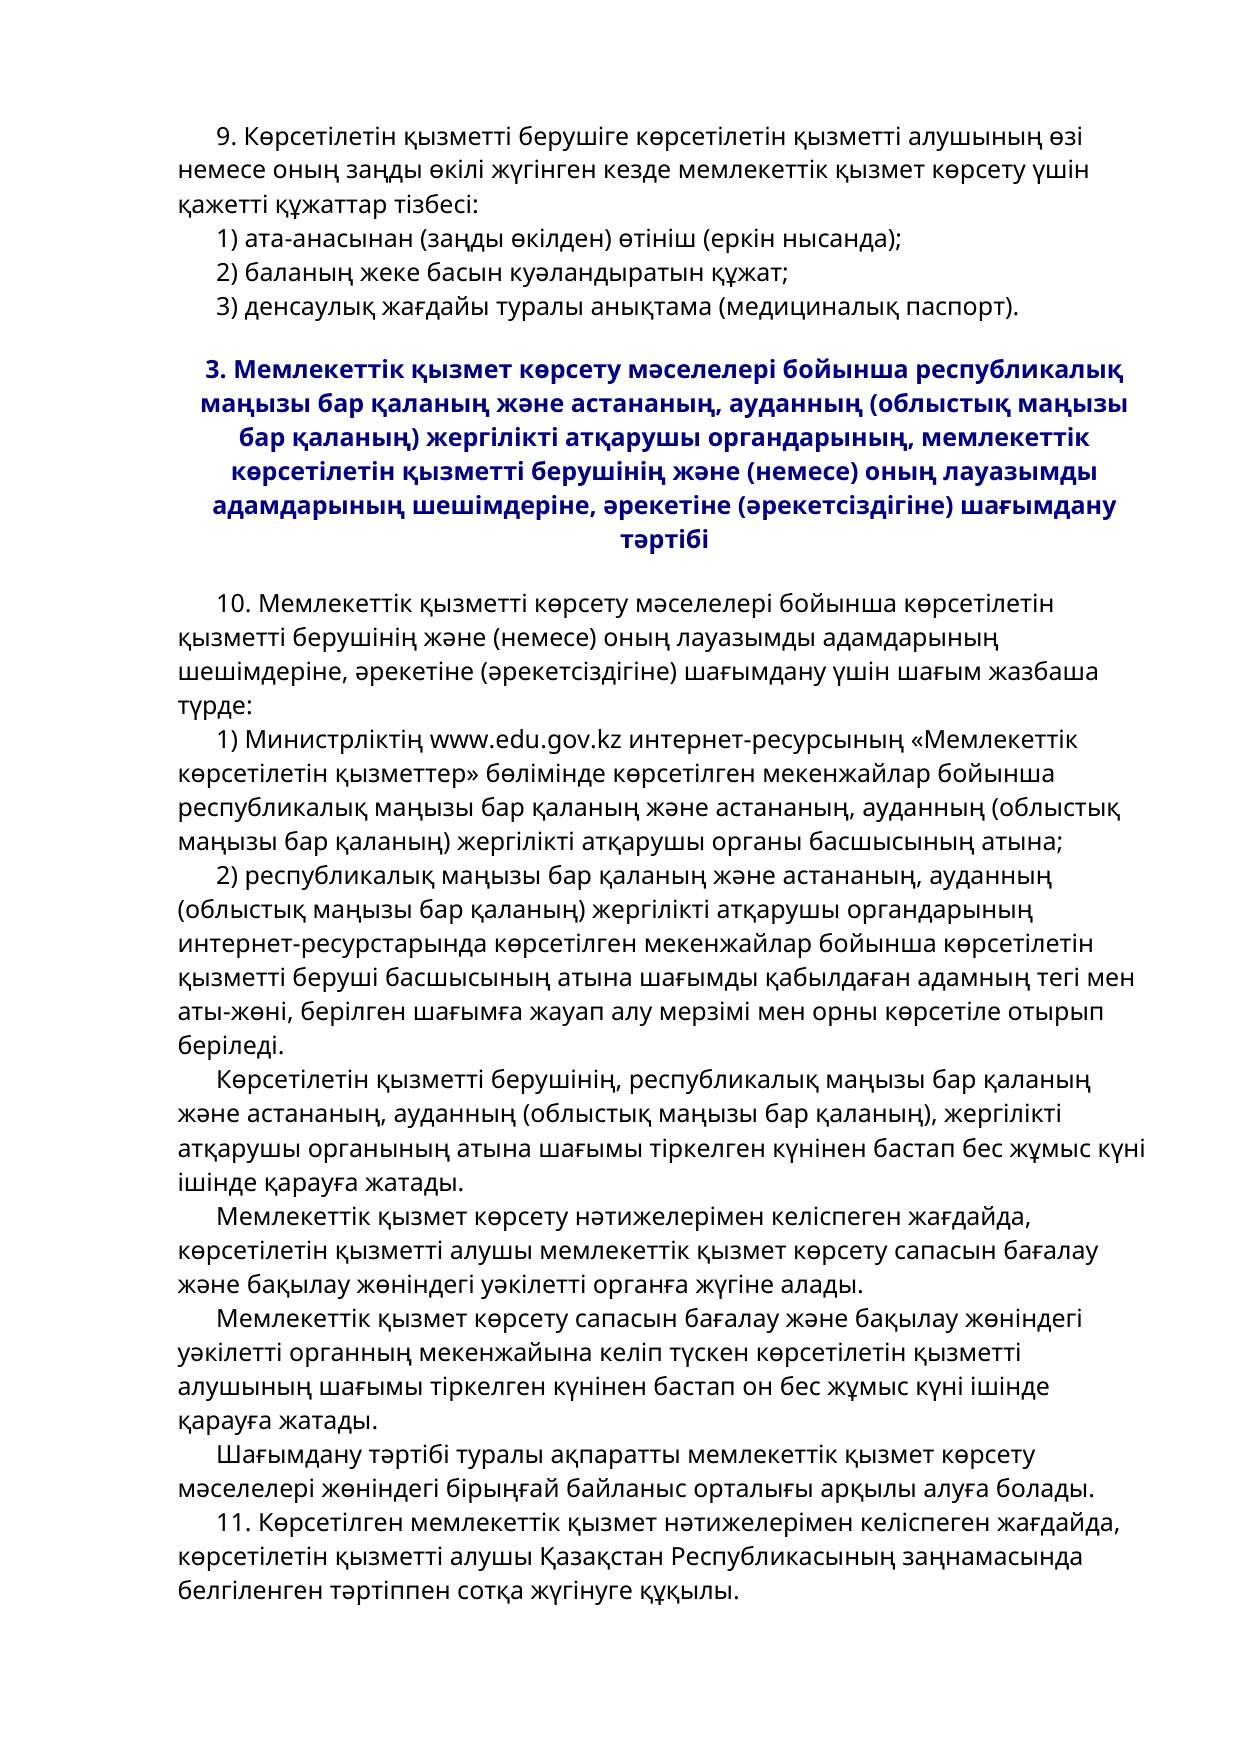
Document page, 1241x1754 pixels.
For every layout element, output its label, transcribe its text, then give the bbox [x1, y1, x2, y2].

text 10. Мемлекеттік қызметті көрсету мәселелері бойынша көрсетілетін қызметті берушінің және (немесе) оның лауазымды адамдарының шешімдеріне, әрекетіне (әрекетсіздігіне) шағымдану үшін шағым жазбаша түрде: 1) Министрліктің www.edu.gov.kz интернет-ресурсының «Мемлекеттік көрсетілетін қызметтер» бөлімінде көрсетілген мекенжайлар бойынша республикалық маңызы бар қаланың және астананың, ауданның (облыстық маңызы бар қаланың) жергілікті атқарушы органы басшысының атына; 2) республикалық маңызы бар қаланың және астананың, ауданның (облыстық маңызы бар қаланың) жергілікті атқарушы органдарының интернет-ресурстарында көрсетілген мекенжайлар бойынша көрсетілетін қызметті беруші басшысының атына шағымды қабылдаған адамның тегі мен аты-жөні, берілген шағымға жауап алу мерзімі мен орны көрсетіле отырып беріледі. Көрсетілетін қызметті берушінің, республикалық маңызы бар қаланың және астананың, ауданның (облыстық маңызы бар қаланың), жергілікті атқарушы органының атына шағымы тіркелген күнінен бастап бес жұмыс күні ішінде қарауға жатады. Мемлекеттік қызмет көрсету нәтижелерімен келіспеген жағдайда, көрсетілетін қызметті алушы мемлекеттік қызмет көрсету сапасын бағалау және бақылау жөніндегі уәкілетті органға жүгіне алады. Мемлекеттік қызмет көрсету сапасын бағалау және бақылау жөніндегі уәкілетті органның мекенжайына келіп түскен көрсетілетін қызметті алушының шағымы тіркелген күнінен бастап он бес жұмыс күні ішінде қарауға жатады. Шағымдану тәртібі туралы ақпаратты мемлекеттік қызмет көрсету мәселелері жөніндегі бірыңғай байланыс орталығы арқылы алуға болады. 11. Көрсетілген мемлекеттік қызмет нәтижелерімен келіспеген жағдайда, көрсетілетін қызметті алушы Қазақстан Республикасының заңнамасында белгіленген тәртіппен сотқа жүгінуге құқылы. [177, 585, 1152, 1607]
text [177, 118, 1152, 322]
text 3. Мемлекеттік қызмет көрсету мәселелері бойынша республикалық маңызы бар қаланың және астананың, ауданның (облыстық маңызы бар қаланың) жергілікті атқарушы органдарының, мемлекеттік көрсетілетін қызметті берушінің және (немесе) оның лауазымды адамдарының шешімдеріне, әрекетіне (әрекетсіздігіне) шағымдану тәртібі [177, 352, 1152, 556]
